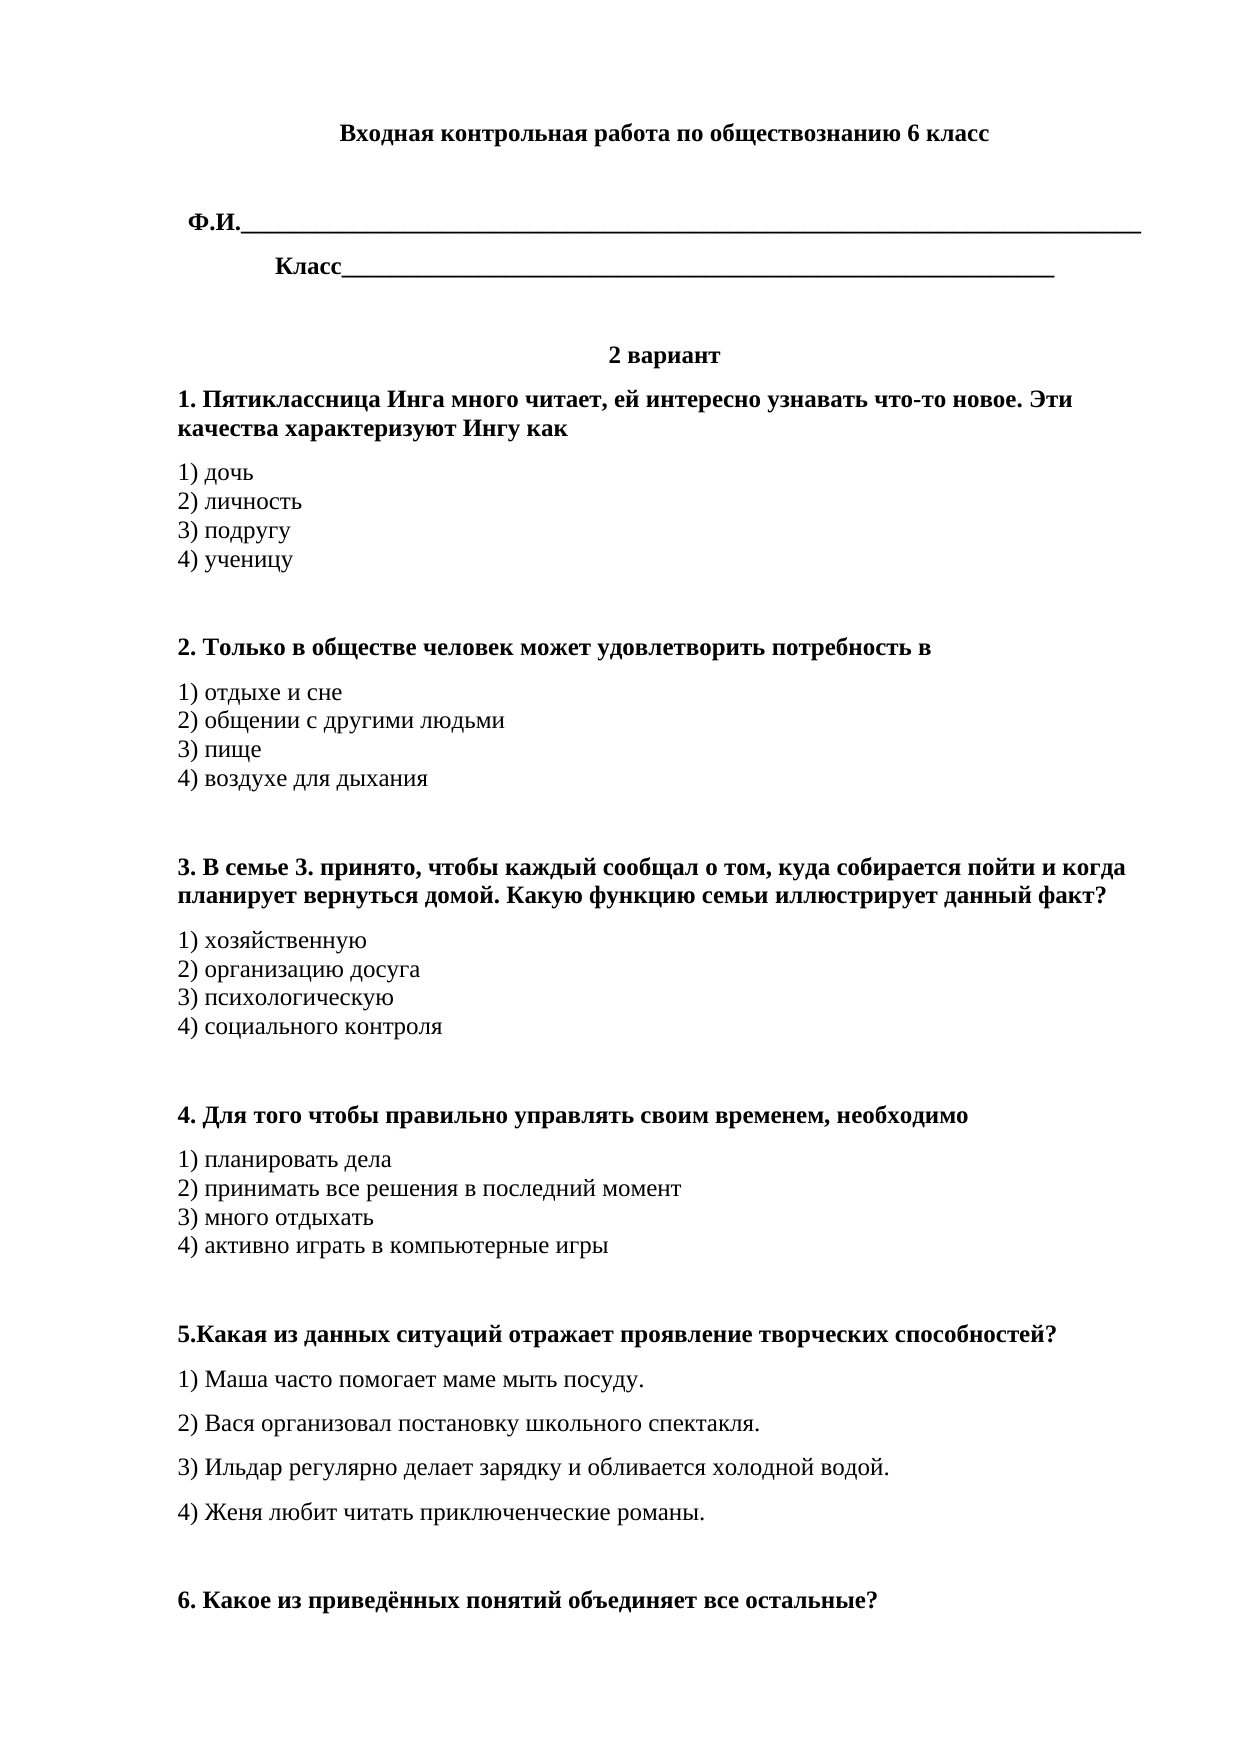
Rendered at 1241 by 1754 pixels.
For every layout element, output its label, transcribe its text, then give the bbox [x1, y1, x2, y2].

text 3. В семье 3. принято, чтобы каждый сообщал о том, куда собирается пойти и когда планирует вернуться домой. Какую функцию семьи иллюстрирует данный факт? [177, 852, 1152, 909]
text 1. Пятиклассница Инга много читает, ей интересно узнавать что-то новое. Эти качества характеризуют Ингу как [177, 384, 1152, 442]
text 3) Ильдар регулярно делает зарядку и обливается холодной водой. [177, 1452, 1152, 1481]
text 5.Какая из данных ситуаций отражает проявление творческих способностей? [177, 1319, 1152, 1348]
text 6. Какое из приведённых понятий объединяет все остальные? [177, 1586, 1152, 1614]
text 1) дочь 2) личность 3) подругу 4) ученицу [177, 457, 1152, 572]
text 1) отдыхе и сне 2) общении с другими людьми 3) пище 4) воздухе для дыхания [177, 677, 1152, 792]
text 1) хозяйственную 2) организацию досуга 3) психологическую 4) социального контроля [177, 925, 1152, 1040]
text 2 вариант [177, 340, 1152, 369]
text 4. Для того чтобы правильно управлять своим временем, необходимо [177, 1100, 1152, 1129]
text 4) Женя любит читать приключенческие романы. [177, 1497, 1152, 1526]
text 2) Вася организовал постановку школьного спектакля. [177, 1408, 1152, 1437]
text 1) планировать дела 2) принимать все решения в последний момент 3) много отдыхать 4) активно играть в компьютерные игры [177, 1144, 1152, 1259]
text 1) Маша часто помогает маме мыть посуду. [177, 1364, 1152, 1392]
text Входная контрольная работа по обществознанию 6 класс [177, 118, 1152, 147]
text Ф.И.________________________________________________________________________ [177, 207, 1152, 236]
text 2. Только в обществе человек может удовлетворить потребность в [177, 632, 1152, 661]
text Класс_________________________________________________________ [177, 251, 1152, 280]
